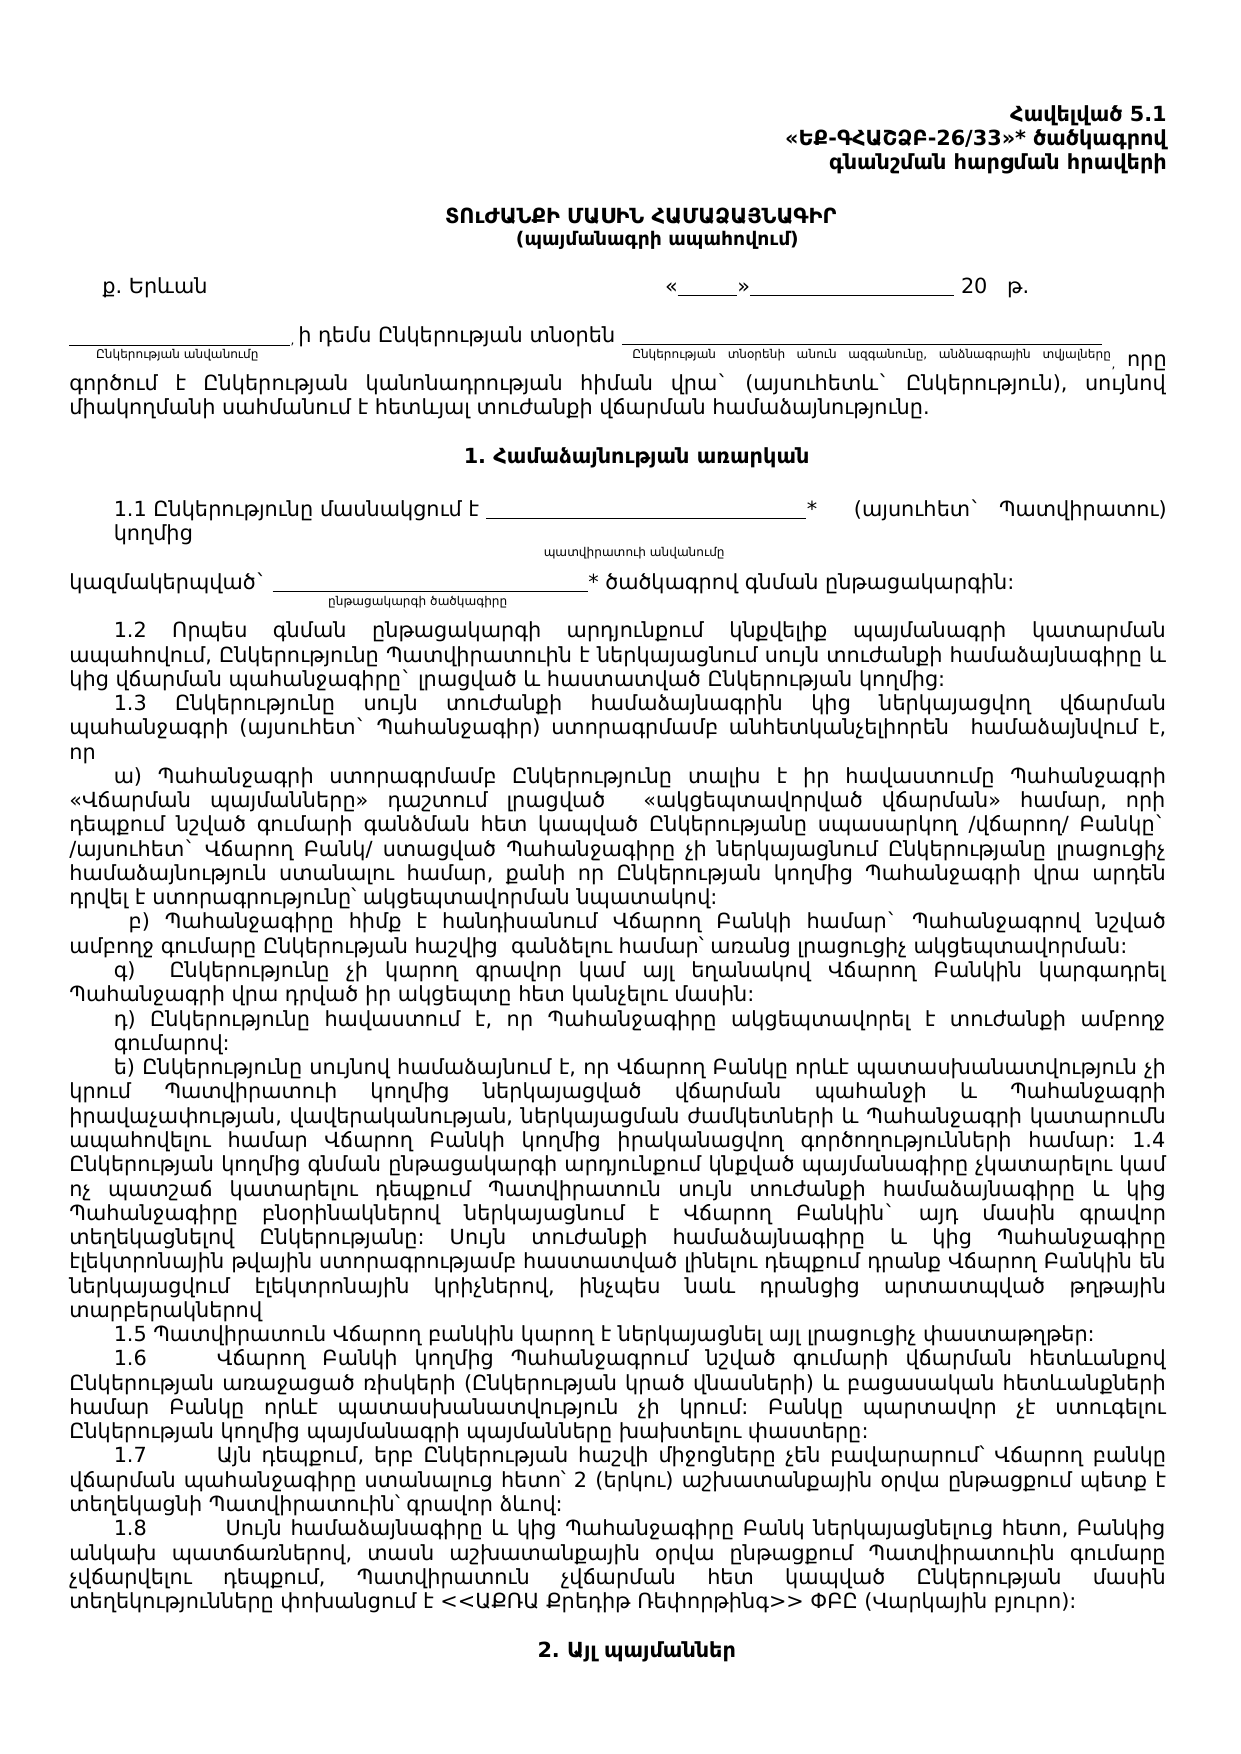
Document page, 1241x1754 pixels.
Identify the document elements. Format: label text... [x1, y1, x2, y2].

text դ) Ընկերությունը հավաստում է, որ Պահանջագիրը ակցեպտավորել է տուժանքի ամբողջ գումարով: [113, 1007, 1167, 1055]
text 1. Համաձայնության առարկան [107, 444, 1167, 468]
list Այն դեպքում, երբ Ընկերության հաշվի միջոցները չեն բավարարում՝ Վճարող բանկը վճարման պահանջագիրը ստանալուց հետո՝ 2 (երկու) աշխատանքային օրվա ընթացքում պետք է տեղեկացնի Պատվիրատուին՝ գրավոր ձևով: [69, 1443, 1167, 1516]
text «ԵՔ-ԳՀԱՇՁԲ-26/33»* ծածկագրով [69, 126, 1167, 150]
text Ընկերության անվանումը Ընկերության տնօրենի անուն ազգանունը, անձնագրային տվյալները, որը գործում է Ընկերության կանոնադրության հիման վրա` (այսուհետև` Ընկերություն), սույնով միակողմանի սահմանում է հետևյալ տուժանքի վճարման համաձայնությունը. [69, 347, 1167, 420]
text ե) Ընկերությունը սույնով համաձայնում է, որ Վճարող Բանկը որևէ պատասխանատվություն չի կրում Պատվիրատուի կողմից ներկայացված վճարման պահանջի և Պահանջագրի իրավաչափության, վավերականության, ներկայացման ժամկետների և Պահանջագրի կատարումն ապահովելու համար Վճարող Բանկի կողմից իրականացվող գործողությունների համար: 1.4 Ընկերության կողմից գնման ընթացակարգի արդյունքում կնքված պայմանագիրը չկատարելու կամ ոչ պատշաճ կատարելու դեպքում Պատվիրատուն սույն տուժանքի համաձայնագիրը և կից Պահանջագիրը բնօրինակներով ներկայացնում է Վճարող Բանկին` այդ մասին գրավոր տեղեկացնելով Ընկերությանը: Սույն տուժանքի համաձայնագիրը և կից Պահանջագիրը էլեկտրոնային թվային ստորագրությամբ հաստատված լինելու դեպքում դրանք Վճարող Բանկին են ներկայացվում էլեկտրոնային կրիչներով, ինչպես նաև դրանցից արտատպված թղթային տարբերակներով [69, 1055, 1167, 1322]
text ընթացակարգի ծածկագիրը [113, 594, 1167, 618]
text ՏՈւԺԱՆՔԻ ՄԱՍԻՆ ՀԱՄԱՁԱՅՆԱԳԻՐ [69, 204, 1167, 228]
list Սույն համաձայնագիրը և կից Պահանջագիրը Բանկ ներկայացնելուց հետո, Բանկից անկախ պատճառներով, տասն աշխատանքային օրվա ընթացքում Պատվիրատուին գումարը չվճարվելու դեպքում, Պատվիրատուն չվճարման հետ կապված Ընկերության մասին տեղեկությունները փոխանցում է <<ԱՔՌԱ Քրեդիթ Ռեփորթինգ>> ՓԲԸ (Վարկային բյուրո): [69, 1516, 1167, 1613]
text , ի դեմս Ընկերության տնօրեն [69, 323, 1167, 347]
text 1.2 Որպես գնման ընթացակարգի արդյունքում կնքվելիք պայմանագրի կատարման ապահովում, Ընկերությունը Պատվիրատուին է ներկայացնում սույն տուժանքի համաձայնագիրը և կից վճարման պահանջագիրը` լրացված և հաստատված Ընկերության կողմից: [69, 618, 1167, 691]
text բ) Պահանջագիրը հիմք է հանդիսանում Վճարող Բանկի համար` Պահանջագրով նշված ամբողջ գումարը Ընկերության հաշվից գանձելու համար՝ առանց լրացուցիչ ակցեպտավորման: [69, 909, 1167, 958]
text գնանշման հարցման հրավերի [69, 150, 1167, 174]
text 2. Այլ պայմաններ [107, 1638, 1167, 1662]
text պատվիրատուի անվանումը [113, 546, 1167, 570]
text կազմակերպված` * ծածկագրով գնման ընթացակարգին: [69, 570, 1167, 594]
text 1.1 Ընկերությունը մասնակցում է * (այսուհետ` Պատվիրատու) կողմից [113, 497, 1167, 546]
text (պայմանագրի ապահովում) [69, 228, 1167, 250]
text 1.3 Ընկերությունը սույն տուժանքի համաձայնագրին կից ներկայացվող վճարման պահանջագրի (այսուհետ` Պահանջագիր) ստորագրմամբ անհետկանչելիորեն համաձայնվում է, որ [69, 691, 1167, 764]
list Վճարող Բանկի կողմից Պահանջագրում նշված գումարի վճարման հետևանքով Ընկերության առաջացած ռիսկերի (Ընկերության կրած վնասների) և բացասական հետևանքների համար Բանկը որևէ պատասխանատվություն չի կրում: Բանկը պարտավոր չէ ստուգելու Ընկերության կողմից պայմանագրի պայմանները խախտելու փաստերը: [69, 1346, 1167, 1443]
text ա) Պահանջագրի ստորագրմամբ Ընկերությունը տալիս է իր հավաստումը Պահանջագրի «Վճարման պայմանները» դաշտում լրացված «ակցեպտավորված վճարման» համար, որի դեպքում նշված գումարի գանձման հետ կապված Ընկերությանը սպասարկող /վճարող/ Բանկը` /այսուհետ` Վճարող Բանկ/ ստացված Պահանջագիրը չի ներկայացնում Ընկերությանը լրացուցիչ համաձայնություն ստանալու համար, քանի որ Ընկերության կողմից Պահանջագրի վրա արդեն դրվել է ստորագրությունը՝ ակցեպտավորման նպատակով: [69, 764, 1167, 909]
text գ) Ընկերությունը չի կարող գրավոր կամ այլ եղանակով Վճարող Բանկին կարգադրել Պահանջագրի վրա դրված իր ակցեպտը հետ կանչելու մասին: [69, 958, 1167, 1007]
text ք. Երևան « » 20 թ. [69, 274, 1167, 298]
text 1.5 Պատվիրատուն Վճարող բանկին կարող է ներկայացնել այլ լրացուցիչ փաստաթղթեր: [69, 1322, 1167, 1346]
text Հավելված 5.1 [69, 102, 1167, 126]
